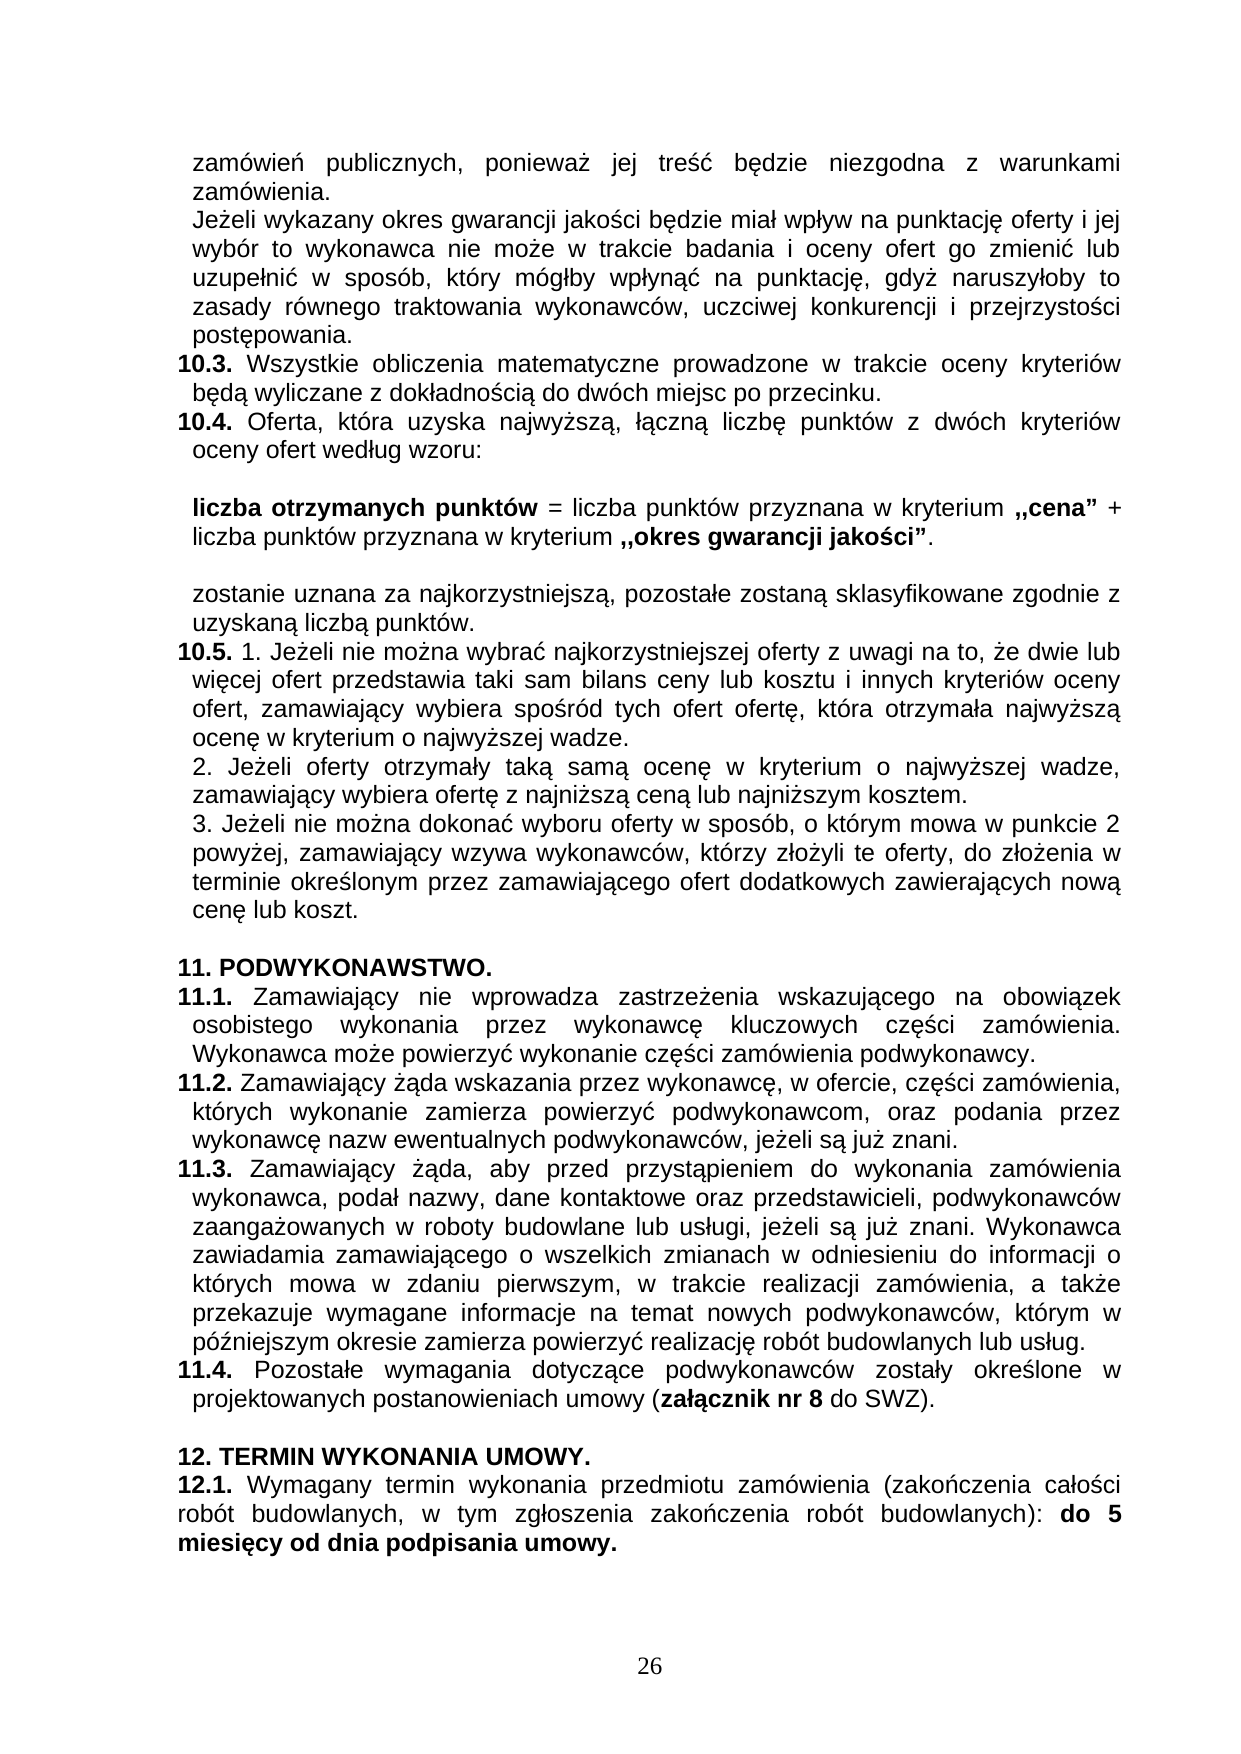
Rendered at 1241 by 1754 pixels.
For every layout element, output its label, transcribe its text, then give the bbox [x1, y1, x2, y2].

text liczba otrzymanych punktów = liczba punktów przyznana w kryterium ,,cena” + liczba punktów przyznana w kryterium ,,okres gwarancji jakości”. [192, 493, 1122, 550]
text 12. TERMIN WYKONANIA UMOWY. [177, 1441, 1122, 1470]
text 11. PODWYKONAWSTWO. [177, 953, 1122, 981]
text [192, 148, 1122, 205]
text 11.2. Zamawiający żąda wskazania przez wykonawcę, w ofercie, części zamówienia, których wykonanie zamierza powierzyć podwykonawcom, oraz podania przez wykonawcę nazw ewentualnych podwykonawców, jeżeli są już znani. [177, 1068, 1122, 1154]
text Jeżeli wykazany okres gwarancji jakości będzie miał wpływ na punktację oferty i jej wybór to wykonawca nie może w trakcie badania i oceny ofert go zmienić lub uzupełnić w sposób, który mógłby wpłynąć na punktację, gdyż naruszyłoby to zasady równego traktowania wykonawców, uczciwej konkurencji i przejrzystości postępowania. [192, 205, 1122, 349]
text 11.1. Zamawiający nie wprowadza zastrzeżenia wskazującego na obowiązek osobistego wykonania przez wykonawcę kluczowych części zamówienia. Wykonawca może powierzyć wykonanie części zamówienia podwykonawcy. [177, 981, 1122, 1068]
text 2. Jeżeli oferty otrzymały taką samą ocenę w kryterium o najwyższej wadze, zamawiający wybiera ofertę z najniższą ceną lub najniższym kosztem. [192, 751, 1122, 809]
text 10.5. 1. Jeżeli nie można wybrać najkorzystniejszej oferty z uwagi na to, że dwie lub więcej ofert przedstawia taki sam bilans ceny lub kosztu i innych kryteriów oceny ofert, zamawiający wybiera spośród tych ofert ofertę, która otrzymała najwyższą ocenę w kryterium o najwyższej wadze. [177, 636, 1122, 751]
text 10.4. Oferta, która uzyska najwyższą, łączną liczbę punktów z dwóch kryteriów oceny ofert według wzoru: [177, 406, 1122, 464]
text 10.3. Wszystkie obliczenia matematyczne prowadzone w trakcie oceny kryteriów będą wyliczane z dokładnością do dwóch miejsc po przecinku. [177, 349, 1122, 406]
text 11.4. Pozostałe wymagania dotyczące podwykonawców zostały określone w projektowanych postanowieniach umowy (załącznik nr 8 do SWZ). [177, 1355, 1122, 1413]
text 3. Jeżeli nie można dokonać wyboru oferty w sposób, o którym mowa w punkcie 2 powyżej, zamawiający wzywa wykonawców, którzy złożyli te oferty, do złożenia w terminie określonym przez zamawiającego ofert dodatkowych zawierających nową cenę lub koszt. [192, 809, 1122, 924]
text 11.3. Zamawiający żąda, aby przed przystąpieniem do wykonania zamówienia wykonawca, podał nazwy, dane kontaktowe oraz przedstawicieli, podwykonawców zaangażowanych w roboty budowlane lub usługi, jeżeli są już znani. Wykonawca zawiadamia zamawiającego o wszelkich zmianach w odniesieniu do informacji o których mowa w zdaniu pierwszym, w trakcie realizacji zamówienia, a także przekazuje wymagane informacje na temat nowych podwykonawców, którym w późniejszym okresie zamierza powierzyć realizację robót budowlanych lub usług. [177, 1154, 1122, 1355]
text 12.1. Wymagany termin wykonania przedmiotu zamówienia (zakończenia całości robót budowlanych, w tym zgłoszenia zakończenia robót budowlanych): do 5 miesięcy od dnia podpisania umowy. [177, 1470, 1122, 1556]
text zostanie uznana za najkorzystniejszą, pozostałe zostaną sklasyfikowane zgodnie z uzyskaną liczbą punktów. [192, 579, 1122, 636]
